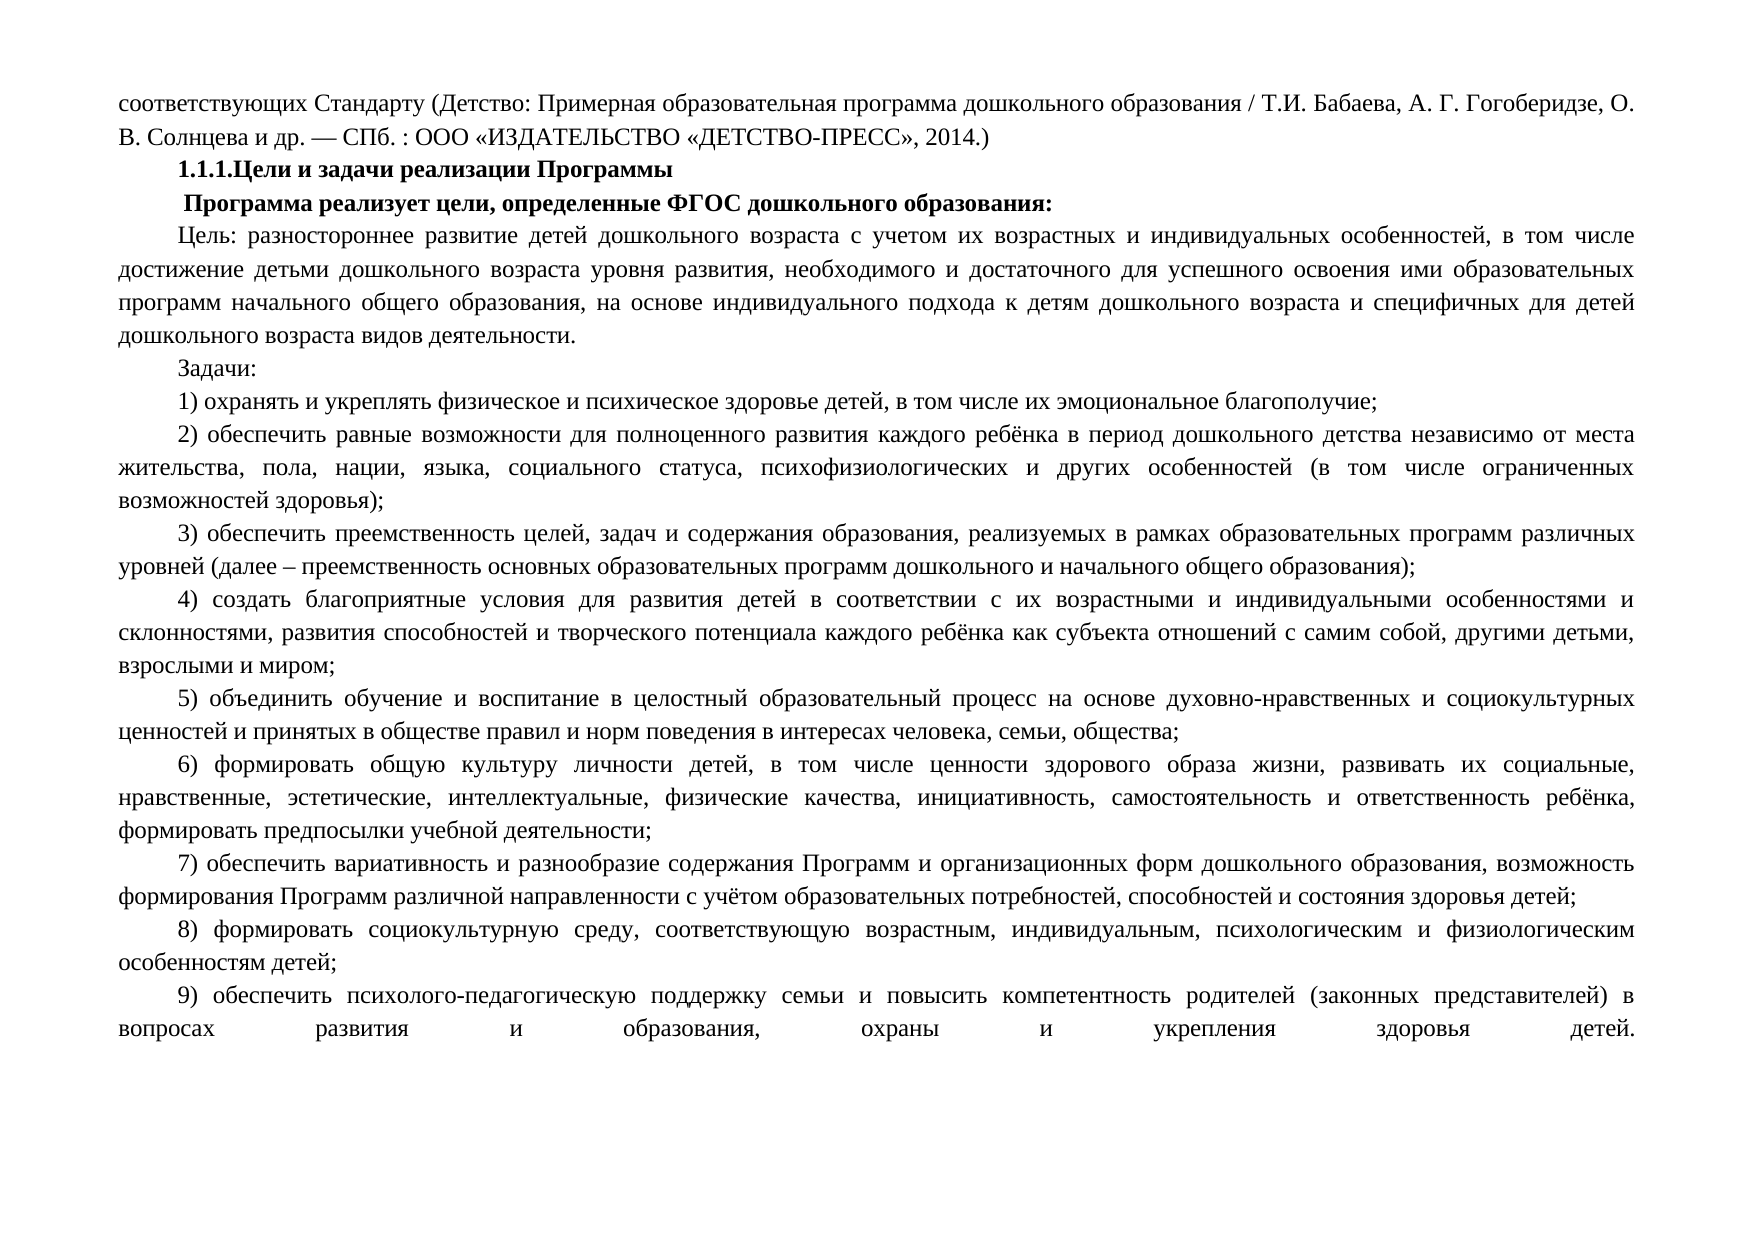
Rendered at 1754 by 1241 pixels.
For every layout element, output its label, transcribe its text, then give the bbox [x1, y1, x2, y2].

text 5) объединить обучение и воспитание в целостный образовательный процесс на основе духовно-нравственных и социокультурных ценностей и принятых в обществе правил и норм поведения в интересах человека, семьи, общества; [118, 683, 1636, 745]
text 2) обеспечить равные возможности для полноценного развития каждого ребёнка в период дошкольного детства независимо от места жительства, пола, нации, языка, социального статуса, психофизиологических и других особенностей (в том числе ограниченных возможностей здоровья); [118, 419, 1636, 513]
text 8) формировать социокультурную среду, соответствующую возрастным, индивидуальным, психологическим и физиологическим особенностям детей; [118, 914, 1636, 976]
text Программа реализует цели, определенные ФГОС дошкольного образования: [118, 188, 1636, 216]
text 3) обеспечить преемственность целей, задач и содержания образования, реализуемых в рамках образовательных программ различных уровней (далее – преемственность основных образовательных программ дошкольного и начального общего образования); [118, 518, 1636, 579]
text 7) обеспечить вариативность и разнообразие содержания Программ и организационных форм дошкольного образования, возможность формирования Программ различной направленности с учётом образовательных потребностей, способностей и состояния здоровья детей; [118, 848, 1636, 910]
text 9) обеспечить психолого-педагогическую поддержку семьи и повысить компетентность родителей (законных представителей) в вопросах развития и образования, охраны и укрепления здоровья детей. [118, 980, 1636, 1075]
text Задачи: [118, 353, 1636, 381]
text 1) охранять и укреплять физическое и психическое здоровье детей, в том числе их эмоциональное благополучие; [118, 386, 1636, 414]
text Цель: разностороннее развитие детей дошкольного возраста с учетом их возрастных и индивидуальных особенностей, в том числе достижение детьми дошкольного возраста уровня развития, необходимого и достаточного для успешного освоения ими образовательных программ начального общего образования, на основе индивидуального подхода к детям дошкольного возраста и специфичных для детей дошкольного возраста видов деятельности. [118, 221, 1636, 348]
text 6) формировать общую культуру личности детей, в том числе ценности здорового образа жизни, развивать их социальные, нравственные, эстетические, интеллектуальные, физические качества, инициативность, самостоятельность и ответственность ребёнка, формировать предпосылки учебной деятельности; [118, 749, 1636, 844]
text 4) создать благоприятные условия для развития детей в соответствии с их возрастными и индивидуальными особенностями и склонностями, развития способностей и творческого потенциала каждого ребёнка как субъекта отношений с самим собой, другими детьми, взрослыми и миром; [118, 584, 1636, 679]
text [118, 88, 1636, 150]
text 1.1.1.Цели и задачи реализации Программы [118, 154, 1636, 183]
